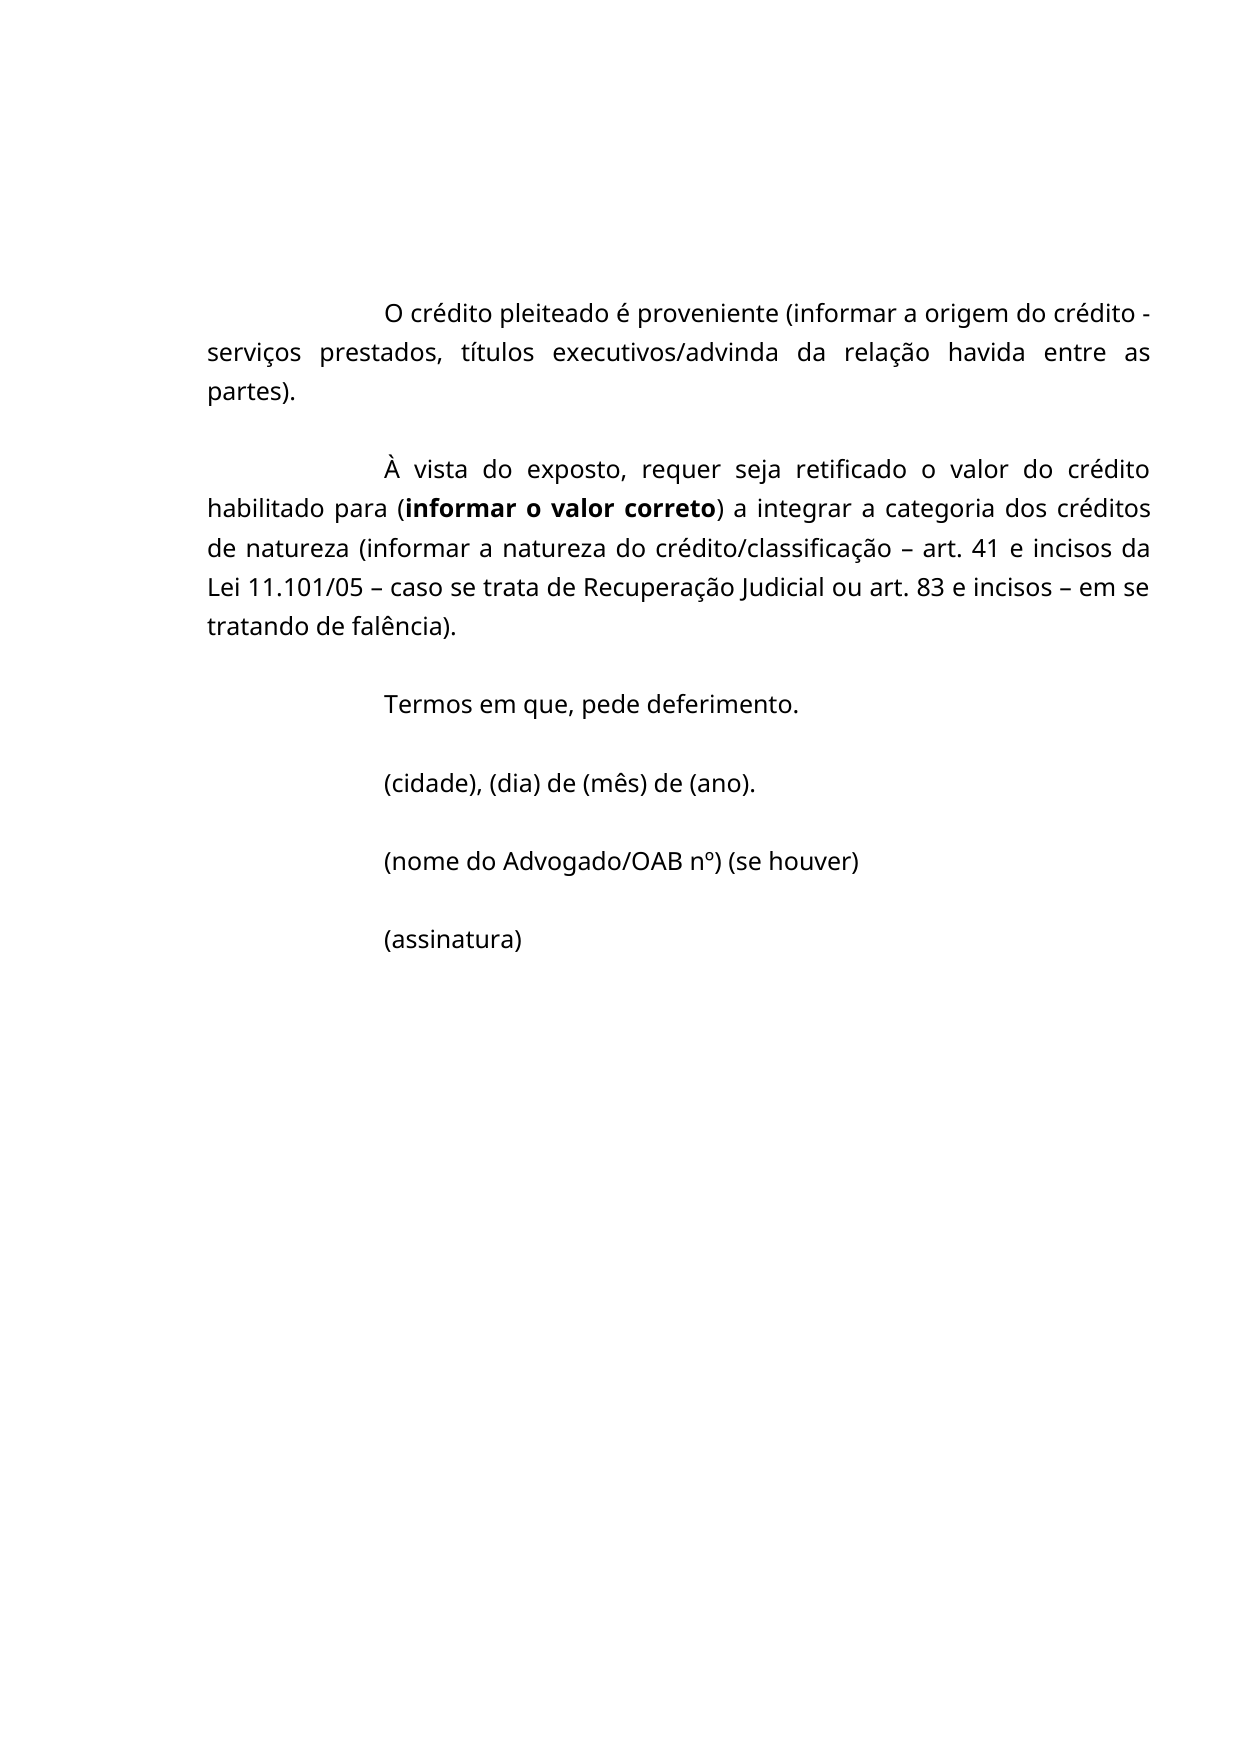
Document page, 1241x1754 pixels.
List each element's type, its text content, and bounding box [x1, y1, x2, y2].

text O crédito pleiteado é proveniente (informar a origem do crédito - serviços prestados, títulos executivos/advinda da relação havida entre as partes). [207, 295, 1152, 408]
text (cidade), (dia) de (mês) de (ano). [207, 765, 1152, 799]
text À vista do exposto, requer seja retificado o valor do crédito habilitado para (informar o valor correto) a integrar a categoria dos créditos de natureza (informar a natureza do crédito/classificação – art. 41 e incisos da Lei 11.101/05 – caso se trata de Recuperação Judicial ou art. 83 e incisos – em se tratando de falência). [207, 452, 1152, 643]
text (nome do Advogado/OAB nº) (se houver) [207, 844, 1152, 878]
text Termos em que, pede deferimento. [207, 687, 1152, 721]
text (assinatura) [207, 922, 1152, 956]
